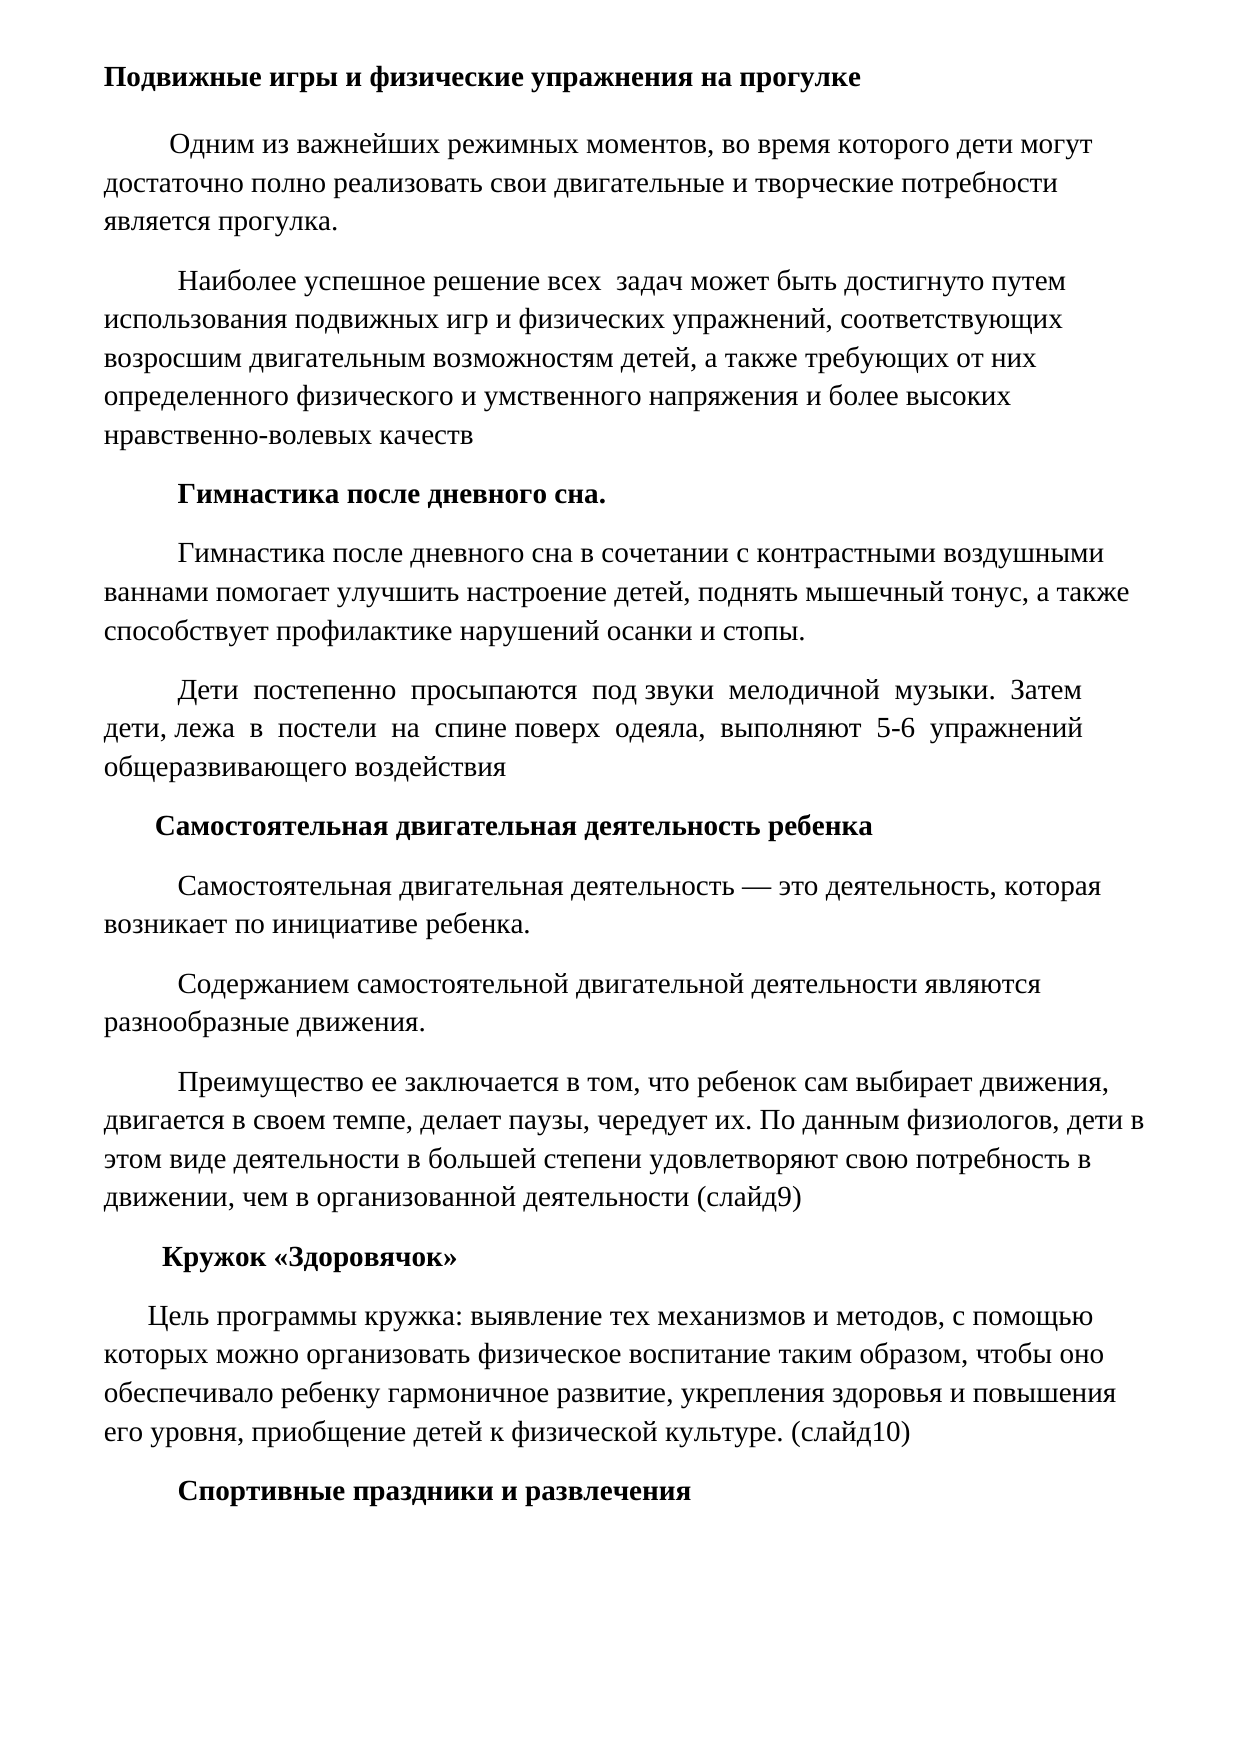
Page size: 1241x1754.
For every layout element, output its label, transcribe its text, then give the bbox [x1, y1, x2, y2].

text Содержанием самостоятельной двигательной деятельности являются разнообразные движения. [103, 966, 1152, 1038]
text Гимнастика после дневного сна в сочетании с контрастными воздушными ваннами помогает улучшить настроение детей, поднять мышечный тонус, а также способствует профилактике нарушений осанки и стопы. [103, 536, 1152, 646]
text Дети постепенно просыпаются под звуки мелодичной музыки. Затем дети, лежа в постели на спине поверх одеяла, выполняют 5-6 упражнений общеразвивающего воздействия [103, 672, 1152, 783]
text Кружок «Здоровячок» [103, 1239, 1152, 1272]
text Самостоятельная двигательная деятельность ребенка [103, 808, 1152, 842]
text Спортивные праздники и развлечения [103, 1473, 1152, 1507]
text Преимущество ее заключается в том, что ребенок сам выбирает движения, двигается в своем темпе, делает паузы, чередует их. По данным физиологов, дети в этом виде деятельности в большей степени удовлетворяют свою потребность в движении, чем в организованной деятельности (слайд9) [103, 1064, 1152, 1213]
text Самостоятельная двигательная деятельность — это деятельность, которая возникает по инициативе ребенка. [103, 868, 1152, 940]
text Наиболее успешное решение всех задач может быть достигнуто путем использования подвижных игр и физических упражнений, соответствующих возросшим двигательным возможностям детей, а также требующих от них определенного физического и умственного напряжения и более высоких нравственно-волевых качеств [103, 263, 1152, 450]
text Гимнастика после дневного сна. [103, 476, 1152, 510]
text Подвижные игры и физические упражнения на прогулке [103, 59, 1152, 93]
text Цель программы кружка: выявление тех механизмов и методов, с помощью которых можно организовать физическое воспитание таким образом, чтобы оно обеспечивало ребенку гармоничное развитие, укрепления здоровья и повышения его уровня, приобщение детей к физической культуре. (слайд10) [103, 1298, 1152, 1447]
text Одним из важнейших режимных моментов, во время которого дети могут достаточно полно реализовать свои двигательные и творческие потребности является прогулка. [103, 126, 1152, 237]
